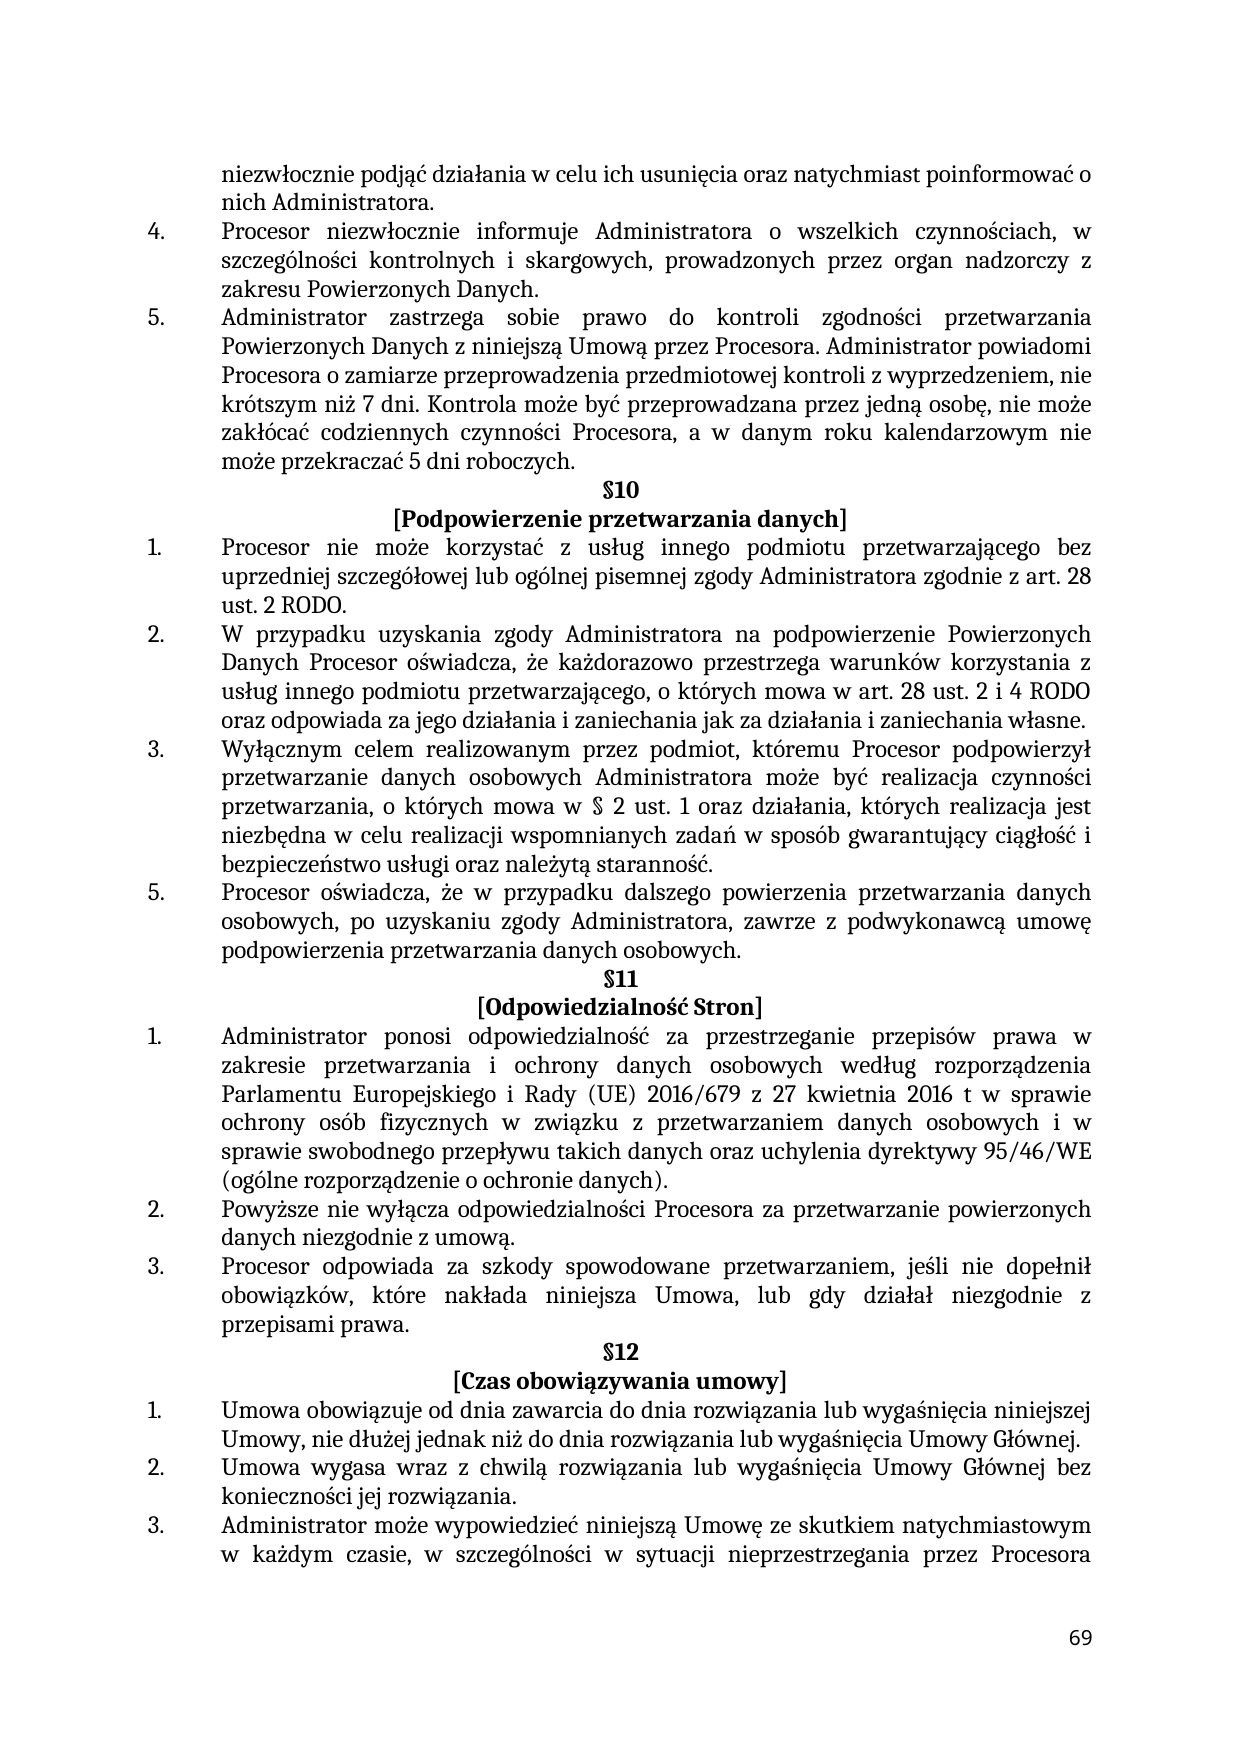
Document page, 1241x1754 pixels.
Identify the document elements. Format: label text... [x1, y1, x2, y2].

text 3. Procesor odpowiada za szkody spowodowane przetwarzaniem, jeśli nie dopełnił obowiązków, które nakłada niniejsza Umowa, lub gdy działał niezgodnie z przepisami prawa. [148, 1252, 1092, 1338]
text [148, 159, 1092, 217]
text §12 [148, 1338, 1092, 1367]
text 5. Administrator zastrzega sobie prawo do kontroli zgodności przetwarzania Powierzonych Danych z niniejszą Umową przez Procesora. Administrator powiadomi Procesora o zamiarze przeprowadzenia przedmiotowej kontroli z wyprzedzeniem, nie krótszym niż 7 dni. Kontrola może być przeprowadzana przez jedną osobę, nie może zakłócać codziennych czynności Procesora, a w danym roku kalendarzowym nie może przekraczać 5 dni roboczych. [148, 303, 1092, 476]
text 2. Powyższe nie wyłącza odpowiedzialności Procesora za przetwarzanie powierzonych danych niezgodnie z umową. [148, 1194, 1092, 1252]
text 1. Procesor nie może korzystać z usług innego podmiotu przetwarzającego bez uprzedniej szczegółowej lub ogólnej pisemnej zgody Administratora zgodnie z art. 28 ust. 2 RODO. [148, 533, 1092, 619]
text 2. W przypadku uzyskania zgody Administratora na podpowierzenie Powierzonych Danych Procesor oświadcza, że każdorazowo przestrzega warunków korzystania z usług innego podmiotu przetwarzającego, o których mowa w art. 28 ust. 2 i 4 RODO oraz odpowiada za jego działania i zaniechania jak za działania i zaniechania własne. [148, 619, 1092, 734]
text [Podpowierzenie przetwarzania danych] [148, 504, 1092, 533]
text [Czas obowiązywania umowy] [148, 1367, 1092, 1396]
text 1. Umowa obowiązuje od dnia zawarcia do dnia rozwiązania lub wygaśnięcia niniejszej Umowy, nie dłużej jednak niż do dnia rozwiązania lub wygaśnięcia Umowy Głównej. [148, 1396, 1092, 1453]
text §11 [Odpowiedzialność Stron] [148, 964, 1092, 1022]
text 2. Umowa wygasa wraz z chwilą rozwiązania lub wygaśnięcia Umowy Głównej bez konieczności jej rozwiązania. [148, 1453, 1092, 1511]
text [148, 1511, 1092, 1568]
text 5. Procesor oświadcza, że w przypadku dalszego powierzenia przetwarzania danych osobowych, po uzyskaniu zgody Administratora, zawrze z podwykonawcą umowę podpowierzenia przetwarzania danych osobowych. [148, 878, 1092, 964]
text §10 [148, 476, 1092, 504]
text 1. Administrator ponosi odpowiedzialność za przestrzeganie przepisów prawa w zakresie przetwarzania i ochrony danych osobowych według rozporządzenia Parlamentu Europejskiego i Rady (UE) 2016/679 z 27 kwietnia 2016 t w sprawie ochrony osób fizycznych w związku z przetwarzaniem danych osobowych i w sprawie swobodnego przepływu takich danych oraz uchylenia dyrektywy 95/46/WE (ogólne rozporządzenie o ochronie danych). [148, 1022, 1092, 1194]
text 3. Wyłącznym celem realizowanym przez podmiot, któremu Procesor podpowierzył przetwarzanie danych osobowych Administratora może być realizacja czynności przetwarzania, o których mowa w § 2 ust. 1 oraz działania, których realizacja jest niezbędna w celu realizacji wspomnianych zadań w sposób gwarantujący ciągłość i bezpieczeństwo usługi oraz należytą staranność. [148, 734, 1092, 878]
text 4. Procesor niezwłocznie informuje Administratora o wszelkich czynnościach, w szczególności kontrolnych i skargowych, prowadzonych przez organ nadzorczy z zakresu Powierzonych Danych. [148, 217, 1092, 303]
